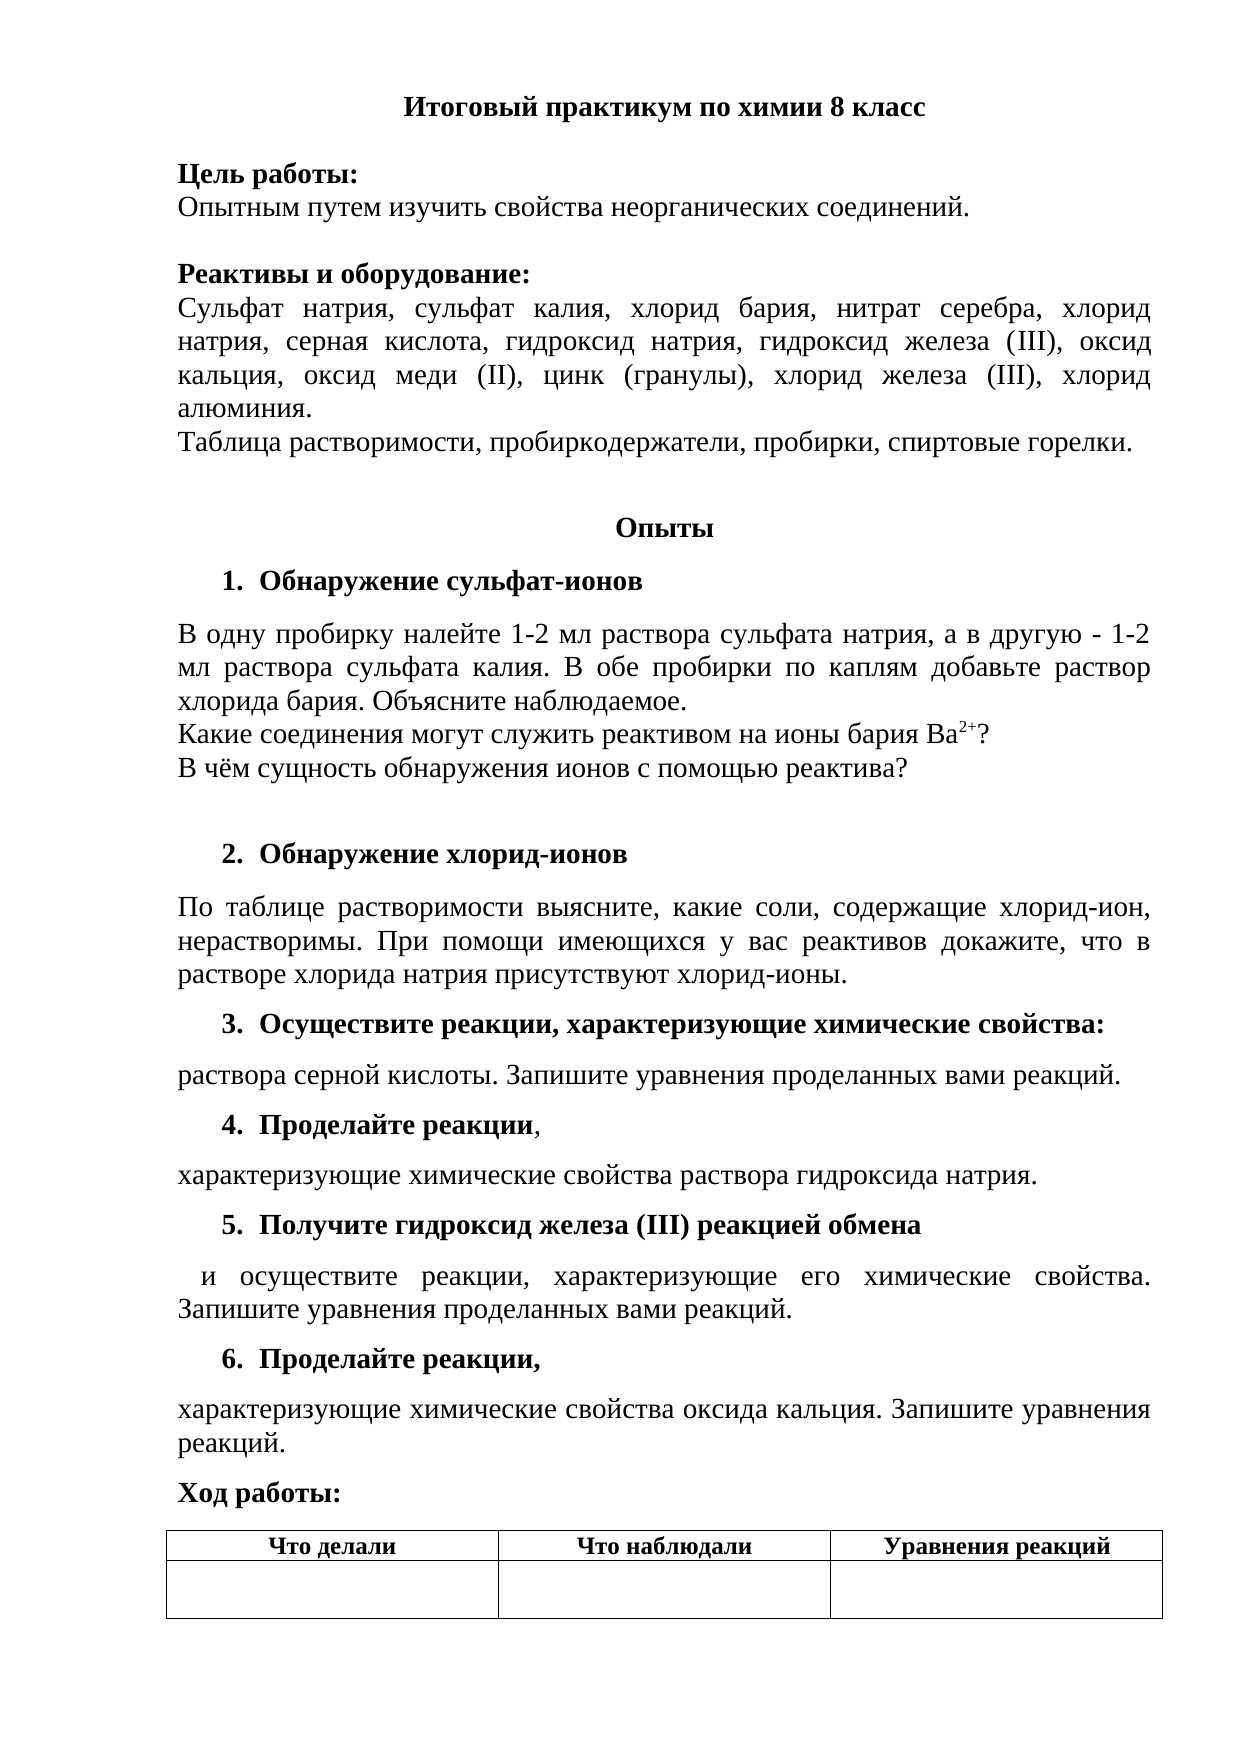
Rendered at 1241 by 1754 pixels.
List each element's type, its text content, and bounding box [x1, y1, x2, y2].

text Таблица растворимости, пробиркодержатели, пробирки, спиртовые горелки. [177, 424, 1152, 458]
text Опыты [177, 510, 1152, 544]
list Обнаружение хлорид-ионов [221, 837, 1152, 870]
text Какие соединения могут служить реактивом на ионы бария Ва2+? [177, 717, 1152, 750]
text Опытным путем изучить свойства неорганических соединений. [177, 189, 1152, 223]
list Проделайте реакции, [221, 1341, 1152, 1375]
text характеризующие химические свойства раствора гидроксида натрия. [177, 1157, 1152, 1191]
table_cell [499, 1561, 830, 1618]
list Проделайте реакции, [221, 1107, 1152, 1141]
text и осуществите реакции, характеризующие его химические свойства. Запишите уравнения проделанных вами реакций. [177, 1258, 1152, 1325]
table_cell [831, 1561, 1162, 1618]
text характеризующие химические свойства оксида кальция. Запишите уравнения реакций. [177, 1392, 1152, 1459]
text раствора серной кислоты. Запишите уравнения проделанных вами реакций. [177, 1057, 1152, 1090]
text В одну пробирку налейте 1-2 мл раствора сульфата натрия, а в другую - 1-2 мл раствора сульфата калия. В обе пробирки по каплям добавьте раствор хлорида бария. Объясните наблюдаемое. [177, 616, 1152, 717]
text По таблице растворимости выясните, какие соли, содержащие хлорид-ион, нерастворимы. При помощи имеющихся у вас реактивов докажите, что в растворе хлорида натрия присутствуют хлорид-ионы. [177, 889, 1152, 990]
list Получите гидроксид железа (III) реакцией обмена [221, 1207, 1152, 1241]
table_header Что наблюдали [499, 1531, 830, 1559]
table_cell [167, 1561, 498, 1618]
text Ход работы: [177, 1475, 1152, 1509]
list Обнаружение сульфат-ионов [221, 563, 1152, 597]
table_header Что делали [167, 1531, 498, 1559]
table_header Уравнения реакций [831, 1531, 1162, 1559]
text Сульфат натрия, сульфат калия, хлорид бария, нитрат серебра, хлорид натрия, серная кислота, гидроксид натрия, гидроксид железа (III), оксид кальция, оксид меди (II), цинк (гранулы), хлорид железа (III), хлорид алюминия. [177, 290, 1152, 424]
text Реактивы и оборудование: [177, 256, 1152, 290]
text В чём сущность обнаружения ионов с помощью реактива? [177, 750, 1152, 784]
list Осуществите реакции, характеризующие химические свойства: [221, 1007, 1152, 1040]
text Итоговый практикум по химии 8 класс [177, 89, 1152, 122]
text Цель работы: [177, 156, 1152, 189]
